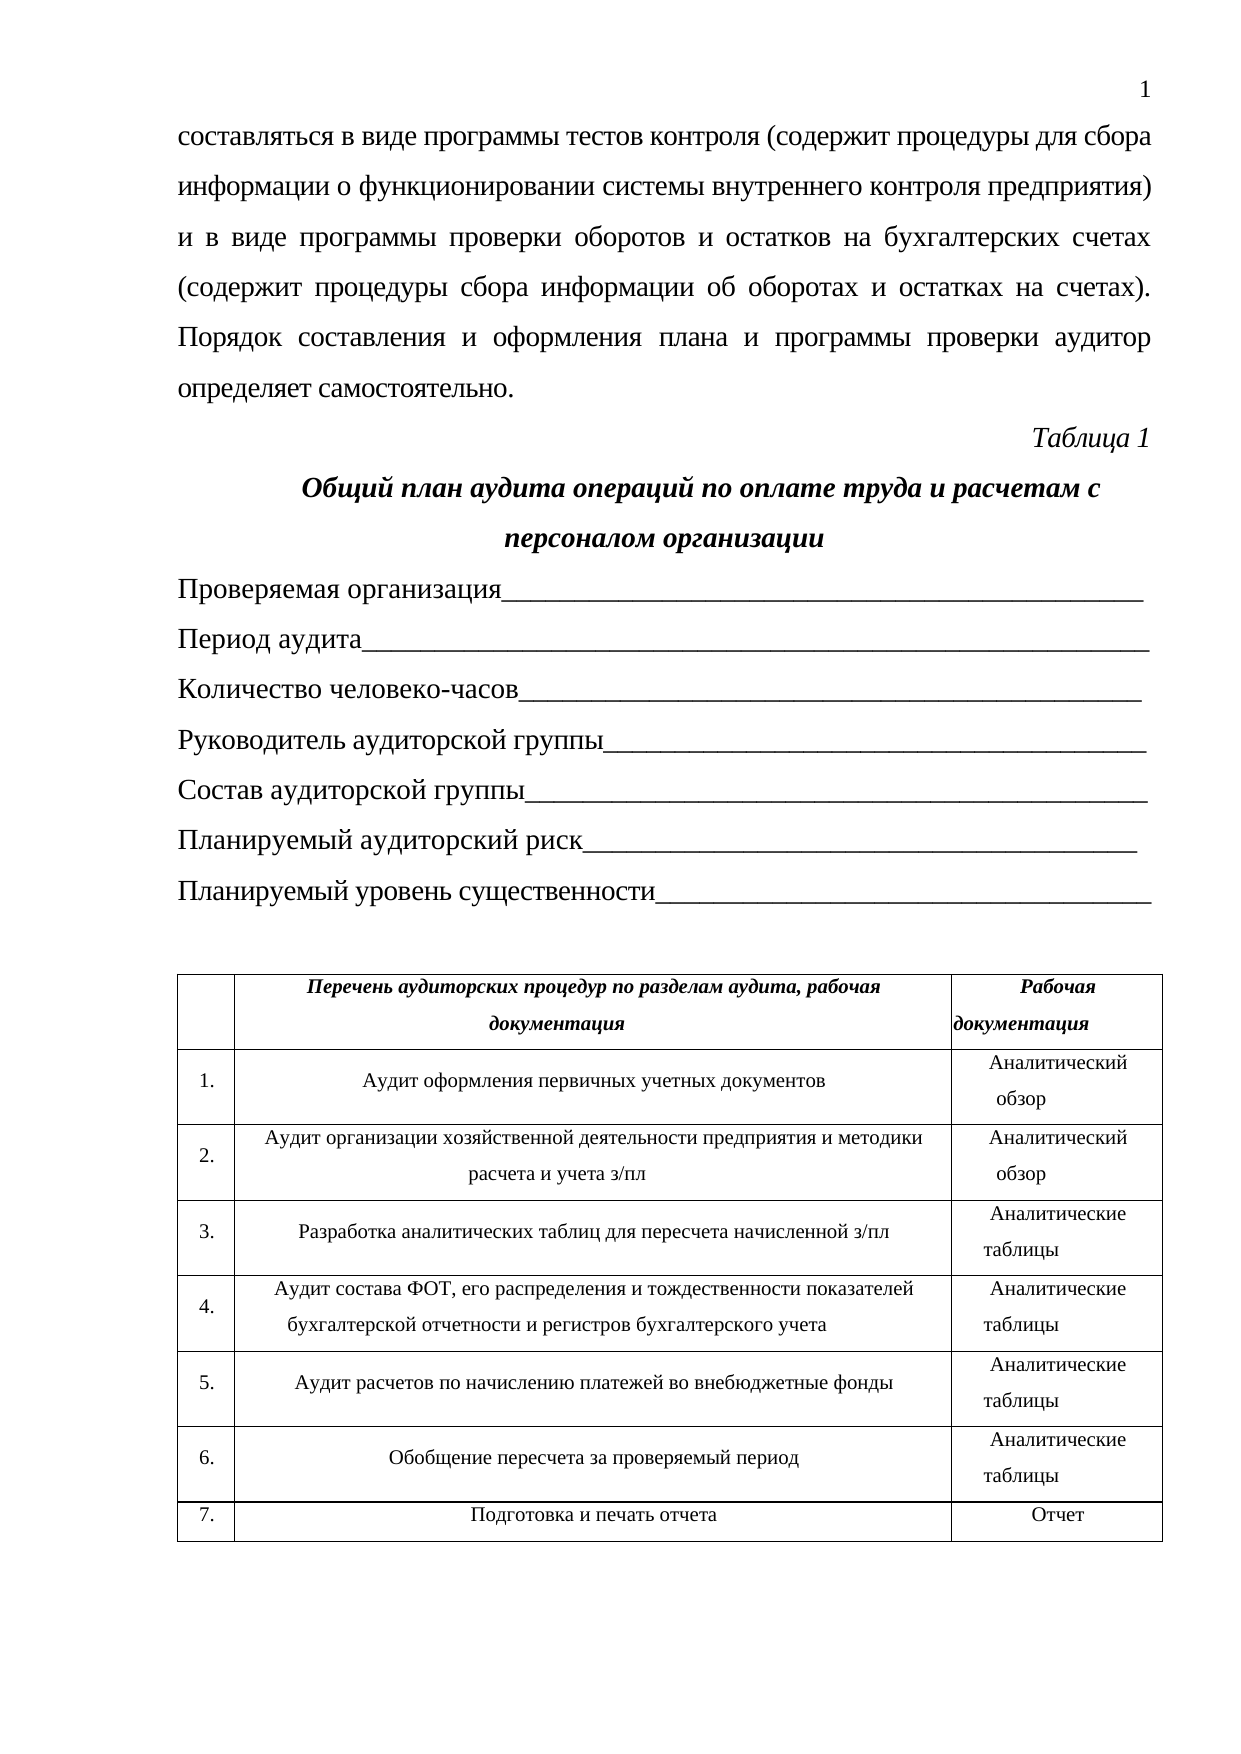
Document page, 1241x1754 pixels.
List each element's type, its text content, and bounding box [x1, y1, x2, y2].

table_cell 4. [178, 1276, 234, 1351]
table_cell Аудит организации хозяйственной деятельности предприятия и методики расчета и учета з/пл [235, 1125, 951, 1200]
table_cell Аналитические таблицы [952, 1276, 1162, 1351]
text Общий план аудита операций по оплате труда и расчетам с персоналом организации [177, 470, 1152, 554]
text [177, 118, 1152, 403]
text Планируемый уровень существенности__________________________________ [177, 873, 1152, 906]
text Руководитель аудиторской группы______________________________________ [177, 722, 1152, 755]
table_cell 5. [178, 1352, 234, 1426]
text Количество человеко-часов___________________________________________ [177, 672, 1152, 705]
table_cell 7. [178, 1503, 234, 1541]
text Планируемый аудиторский риск______________________________________ [177, 822, 1152, 856]
table_cell Разработка аналитических таблиц для пересчета начисленной з/пл [235, 1201, 951, 1275]
text Таблица 1 [177, 420, 1152, 453]
table_cell Аналитические таблицы [952, 1352, 1162, 1426]
table_header [178, 975, 234, 1049]
table_cell Аналитические таблицы [952, 1201, 1162, 1275]
table_cell Отчет [952, 1503, 1162, 1541]
table_header Рабочая документация [952, 975, 1162, 1049]
table_cell 1. [178, 1050, 234, 1124]
table_cell Аудит оформления первичных учетных документов [235, 1050, 951, 1124]
table_cell Аналитический обзор [952, 1125, 1162, 1200]
table_cell Подготовка и печать отчета [235, 1503, 951, 1541]
table_cell Аналитические таблицы [952, 1427, 1162, 1501]
table_header Перечень аудиторских процедур по разделам аудита, рабочая документация [235, 975, 951, 1049]
text Период аудита______________________________________________________ [177, 621, 1152, 655]
table_cell Аудит состава ФОТ, его распределения и тождественности показателей бухгалтерской отчетности и регистров бухгалтерского учета [235, 1276, 951, 1351]
table_cell 3. [178, 1201, 234, 1275]
text Проверяемая организация____________________________________________ [177, 571, 1152, 604]
table_cell 2. [178, 1125, 234, 1200]
table_cell 6. [178, 1427, 234, 1501]
table_cell Аналитический обзор [952, 1050, 1162, 1124]
text Состав аудиторской группы___________________________________________ [177, 772, 1152, 806]
table_cell Аудит расчетов по начислению платежей во внебюджетные фонды [235, 1352, 951, 1426]
table_cell Обобщение пересчета за проверяемый период [235, 1427, 951, 1501]
